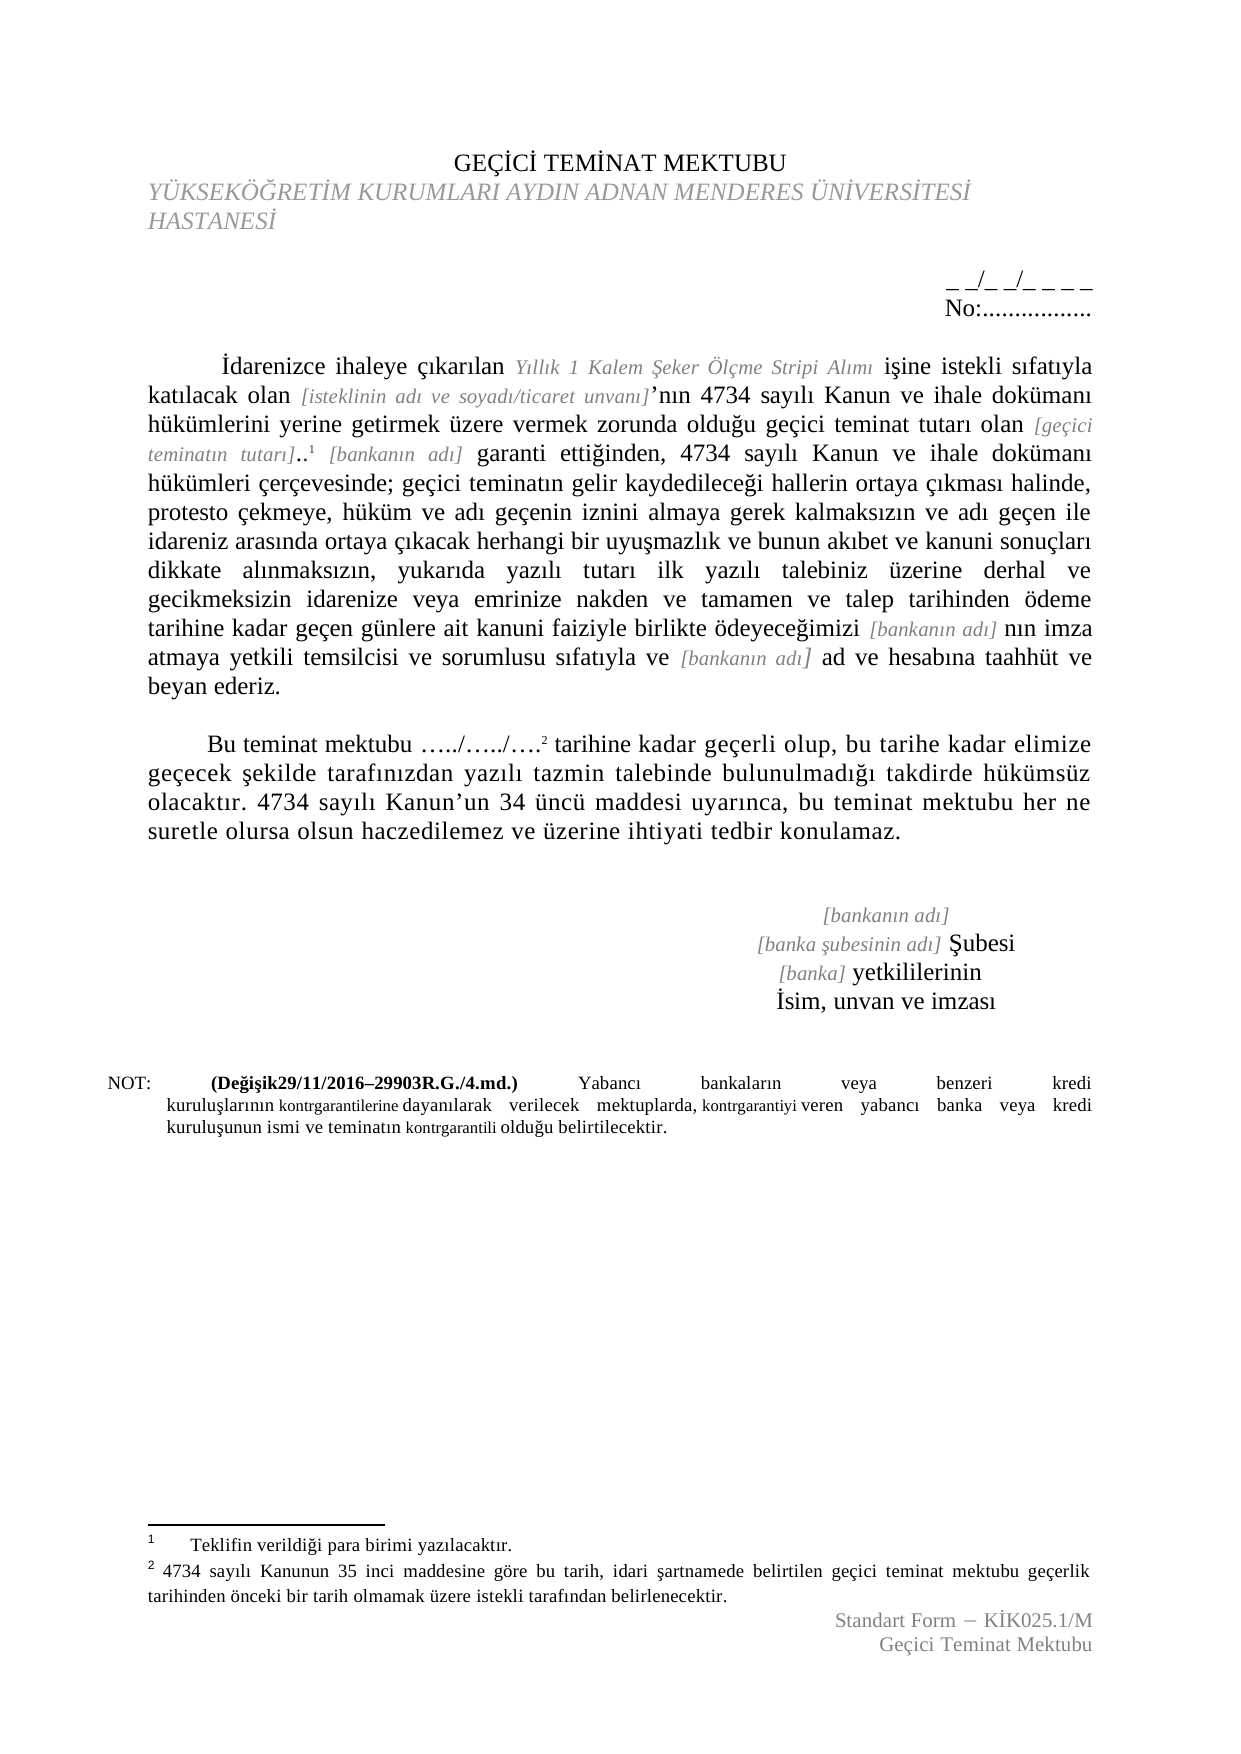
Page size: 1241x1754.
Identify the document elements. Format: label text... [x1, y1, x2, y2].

text [bankanın adı] [679, 903, 1092, 927]
text Bu teminat mektubu …../…../…. tarihine kadar geçerli olup, bu tarihe kadar elimize geçecek şekilde tarafınızdan yazılı tazmin talebinde bulunulmadığı takdirde hükümsüz olacaktır. 4734 sayılı Kanun’un 34 üncü maddesi uyarınca, bu teminat mektubu her ne suretle olursa olsun haczedilemez ve üzerine ihtiyati tedbir konulamaz. [148, 729, 1092, 845]
text YÜKSEKÖĞRETİM KURUMLARI AYDIN ADNAN MENDERES ÜNİVERSİTESİ HASTANESİ [148, 177, 1092, 235]
text İsim, unvan ve imzası [679, 986, 1092, 1014]
text No:................. [148, 293, 1092, 322]
subtitle GEÇİCİ TEMİNAT MEKTUBU [148, 148, 1092, 177]
text [banka şubesinin adı] Şubesi [679, 927, 1092, 956]
text NOT: (Değişik29/11/2016–29903R.G./4.md.) Yabancı bankaların veya benzeri kredi kuruluşlarının kontrgarantilerine dayanılarak verilecek mektuplarda, kontrgarantiyi veren yabancı banka veya kredi kuruluşunun ismi ve teminatın kontrgarantili olduğu belirtilecektir. [107, 1072, 1092, 1138]
text _ _/_ _/_ _ _ _ [148, 264, 1092, 293]
text İdarenizce ihaleye çıkarılan Yıllık 1 Kalem Şeker Ölçme Stripi Alımı işine istekli sıfatıyla katılacak olan [isteklinin adı ve soyadı/ticaret unvanı]’nın 4734 sayılı Kanun ve ihale dokümanı hükümlerini yerine getirmek üzere vermek zorunda olduğu geçici teminat tutarı olan [geçici teminatın tutarı].. [bankanın adı] garanti ettiğinden, 4734 sayılı Kanun ve ihale dokümanı hükümleri çerçevesinde; geçici teminatın gelir kaydedileceği hallerin ortaya çıkması halinde, protesto çekmeye, hüküm ve adı geçenin iznini almaya gerek kalmaksızın ve adı geçen ile idareniz arasında ortaya çıkacak herhangi bir uyuşmazlık ve bunun akıbet ve kanuni sonuçları dikkate alınmaksızın, yukarıda yazılı tutarı ilk yazılı talebiniz üzerine derhal ve gecikmeksizin idarenize veya emrinize nakden ve tamamen ve talep tarihinden ödeme tarihine kadar geçen günlere ait kanuni faiziyle birlikte ödeyeceğimizi [bankanın adı] nın imza atmaya yetkili temsilcisi ve sorumlusu sıfatıyla ve [bankanın adı] ad ve hesabına taahhüt ve beyan ederiz. [148, 351, 1092, 700]
text [banka] yetkililerinin [148, 956, 1092, 986]
